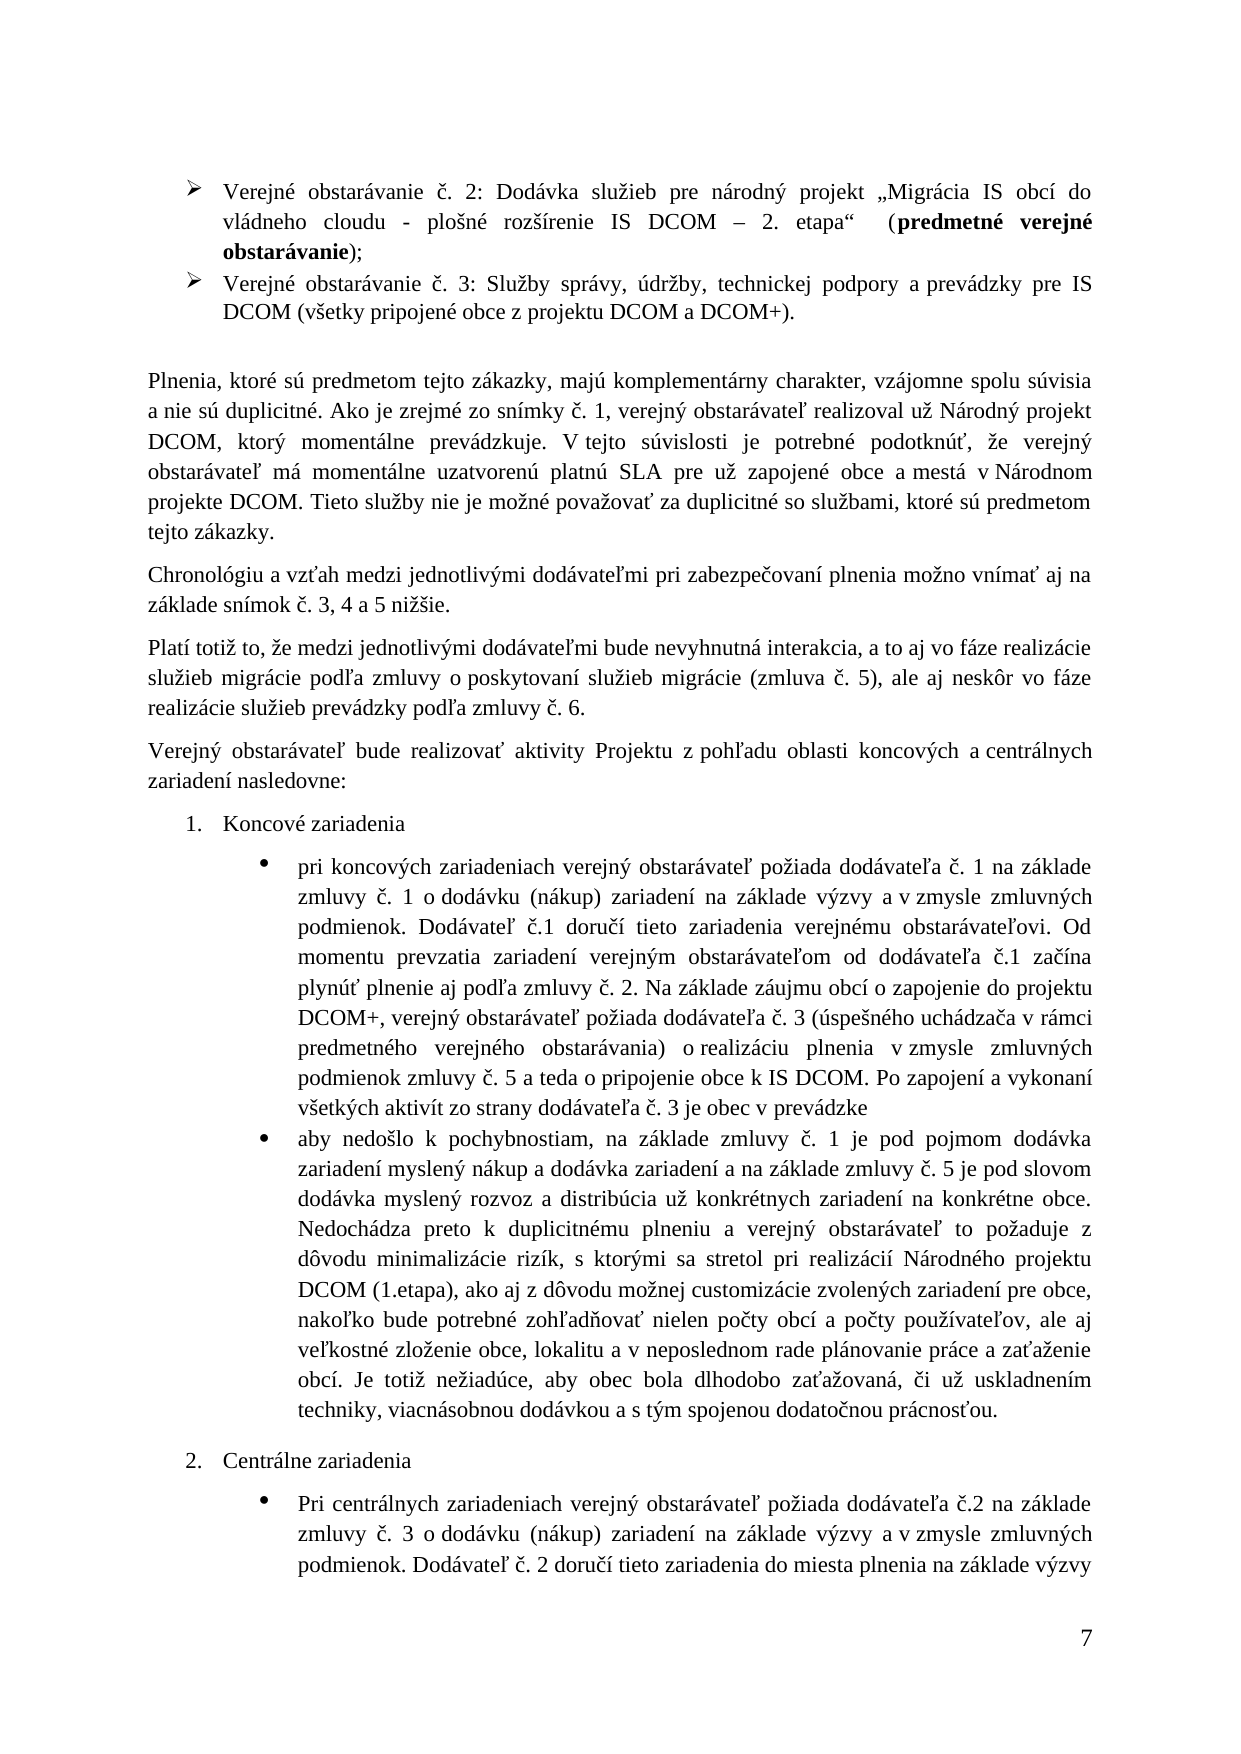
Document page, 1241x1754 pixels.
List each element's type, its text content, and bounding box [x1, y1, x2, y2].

text Chronológiu a vzťah medzi jednotlivými dodávateľmi pri zabezpečovaní plnenia možno vnímať aj na základe snímok č. 3, 4 a 5 nižšie. [148, 561, 1093, 618]
list Verejné obstarávanie č. 3: Služby správy, údržby, technickej podpory a prevádzky pre IS DCOM (všetky pripojené obce z projektu DCOM a DCOM+). [185, 268, 1093, 325]
list Koncové zariadenia [185, 810, 1093, 836]
text Verejný obstarávateľ bude realizovať aktivity Projektu z pohľadu oblasti koncových a centrálnych zariadení nasledovne: [148, 737, 1093, 794]
list Centrálne zariadenia [185, 1448, 1093, 1474]
text Platí totiž to, že medzi jednotlivými dodávateľmi bude nevyhnutná interakcia, a to aj vo fáze realizácie služieb migrácie podľa zmluvy o poskytovaní služieb migrácie (zmluva č. 5), ale aj neskôr vo fáze realizácie služieb prevádzky podľa zmluvy č. 6. [148, 634, 1093, 721]
list aby nedošlo k pochybnostiam, na základe zmluvy č. 1 je pod pojmom dodávka zariadení myslený nákup a dodávka zariadení a na základe zmluvy č. 5 je pod slovom dodávka myslený rozvoz a distribúcia už konkrétnych zariadení na konkrétne obce. Nedochádza preto k duplicitnému plneniu a verejný obstarávateľ to požaduje z dôvodu minimalizácie rizík, s ktorými sa stretol pri realizácií Národného projektu DCOM (1.etapa), ako aj z dôvodu možnej customizácie zvolených zariadení pre obce, nakoľko bude potrebné zohľadňovať nielen počty obcí a počty používateľov, ale aj veľkostné zloženie obce, lokalitu a v neposlednom rade plánovanie práce a zaťaženie obcí. Je totiž nežiadúce, aby obec bola dlhodobo zaťažovaná, či už uskladnením techniky, viacnásobnou dodávkou a s tým spojenou dodatočnou prácnosťou. [260, 1125, 1093, 1423]
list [260, 1490, 1093, 1577]
list Verejné obstarávanie č. 2: Dodávka služieb pre národný projekt „Migrácia IS obcí do vládneho cloudu - plošné rozšírenie IS DCOM – 2. etapa“ (predmetné verejné obstarávanie); [185, 178, 1093, 264]
list pri koncových zariadeniach verejný obstarávateľ požiada dodávateľa č. 1 na základe zmluvy č. 1 o dodávku (nákup) zariadení na základe výzvy a v zmysle zmluvných podmienok. Dodávateľ č.1 doručí tieto zariadenia verejnému obstarávateľovi. Od momentu prevzatia zariadení verejným obstarávateľom od dodávateľa č.1 začína plynúť plnenie aj podľa zmluvy č. 2. Na základe záujmu obcí o zapojenie do projektu DCOM+, verejný obstarávateľ požiada dodávateľa č. 3 (úspešného uchádzača v rámci predmetného verejného obstarávania) o realizáciu plnenia v zmysle zmluvných podmienok zmluvy č. 5 a teda o pripojenie obce k IS DCOM. Po zapojení a vykonaní všetkých aktivít zo strany dodávateľa č. 3 je obec v prevádzke [260, 853, 1093, 1121]
text Plnenia, ktoré sú predmetom tejto zákazky, majú komplementárny charakter, vzájomne spolu súvisia a nie sú duplicitné. Ako je zrejmé zo snímky č. 1, verejný obstarávateľ realizoval už Národný projekt DCOM, ktorý momentálne prevádzkuje. V tejto súvislosti je potrebné podotknúť, že verejný obstarávateľ má momentálne uzatvorenú platnú SLA pre už zapojené obce a mestá v Národnom projekte DCOM. Tieto služby nie je možné považovať za duplicitné so službami, ktoré sú predmetom tejto zákazky. [148, 367, 1093, 545]
